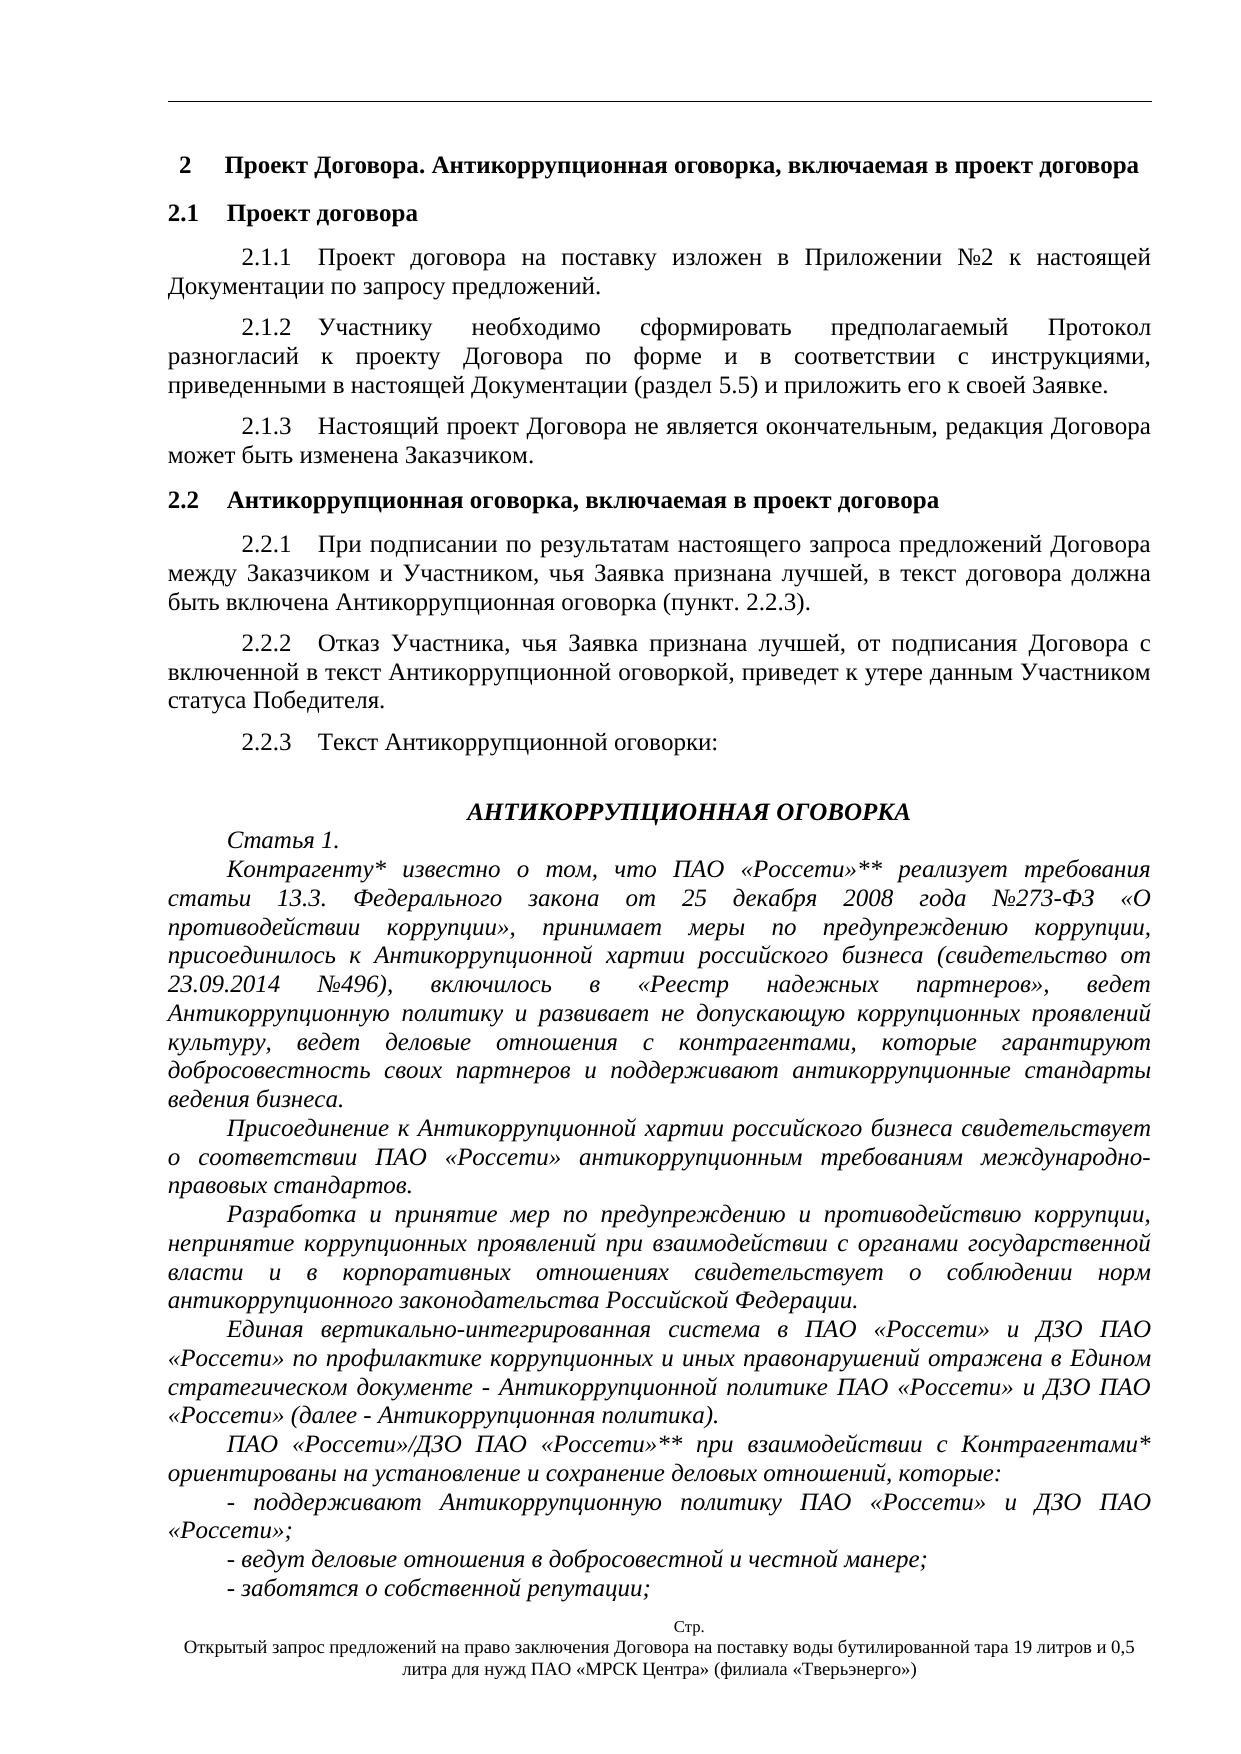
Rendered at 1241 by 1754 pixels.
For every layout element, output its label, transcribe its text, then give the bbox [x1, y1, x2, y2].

subtitle При подписании по результатам настоящего запроса предложений Договора между Заказчиком и Участником, чья Заявка признана лучшей, в текст договора должна быть включена Антикоррупционная оговорка (пункт. 2.2.3). [168, 529, 1152, 616]
subtitle Антикоррупционная оговорка, включаемая в проект договора [168, 485, 1152, 514]
subtitle Отказ Участника, чья Заявка признана лучшей, от подписания Договора с включенной в текст Антикоррупционной оговоркой, приведет к утере данным Участником статуса Победителя. [168, 628, 1152, 714]
text Присоединение к Антикоррупционной хартии российского бизнеса свидетельствует о соответствии ПАО «Россети» антикоррупционным требованиям международно-правовых стандартов. [168, 1113, 1152, 1199]
text Контрагенту* известно о том, что ПАО «Россети»** реализует требования статьи 13.3. Федерального закона от 25 декабря 2008 года №273-ФЗ «О противодействии коррупции», принимает меры по предупреждению коррупции, присоединилось к Антикоррупционной хартии российского бизнеса (свидетельство от 23.09.2014 №496), включилось в «Реестр надежных партнеров», ведет Антикоррупционную политику и развивает не допускающую коррупционных проявлений культуру, ведет деловые отношения с контрагентами, которые гарантируют добросовестность своих партнеров и поддерживают антикоррупционные стандарты ведения бизнеса. [168, 854, 1152, 1113]
subtitle Текст Антикоррупционной оговорки: [168, 727, 1152, 756]
subtitle Участнику необходимо сформировать предполагаемый Протокол разногласий к проекту Договора по форме и в соответствии с инструкциями, приведенными в настоящей Документации (раздел 5.5) и приложить его к своей Заявке. [168, 312, 1152, 398]
subtitle Настоящий проект Договора не является окончательным, редакция Договора может быть изменена Заказчиком. [168, 411, 1152, 468]
text - заботятся о собственной репутации; [168, 1573, 1152, 1602]
text Разработка и принятие мер по предупреждению и противодействию коррупции, непринятие коррупционных проявлений при взаимодействии с органами государственной власти и в корпоративных отношениях свидетельствует о соблюдении норм антикоррупционного законодательства Российской Федерации. [168, 1199, 1152, 1314]
text ПАО «Россети»/ДЗО ПАО «Россети»** при взаимодействии с Контрагентами* ориентированы на установление и сохранение деловых отношений, которые: [168, 1429, 1152, 1487]
text Статья 1. [168, 826, 1152, 854]
text - ведут деловые отношения в добросовестной и честной манере; [168, 1544, 1152, 1573]
text АНТИКОРРУПЦИОННАЯ ОГОВОРКА [168, 797, 1152, 826]
text Единая вертикально-интегрированная система в ПАО «Россети» и ДЗО ПАО «Россети» по профилактике коррупционных и иных правонарушений отражена в Едином стратегическом документе - Антикоррупционной политике ПАО «Россети» и ДЗО ПАО «Россети» (далее - Антикоррупционная политика). [168, 1314, 1152, 1429]
subtitle Проект договора на поставку изложен в Приложении №2 к настоящей Документации по запросу предложений. [168, 242, 1152, 300]
subtitle Проект договора [168, 198, 1152, 227]
subtitle Проект Договора. Антикоррупционная оговорка, включаемая в проект договора [166, 150, 1152, 179]
text - поддерживают Антикоррупционную политику ПАО «Россети» и ДЗО ПАО «Россети»; [168, 1487, 1152, 1544]
